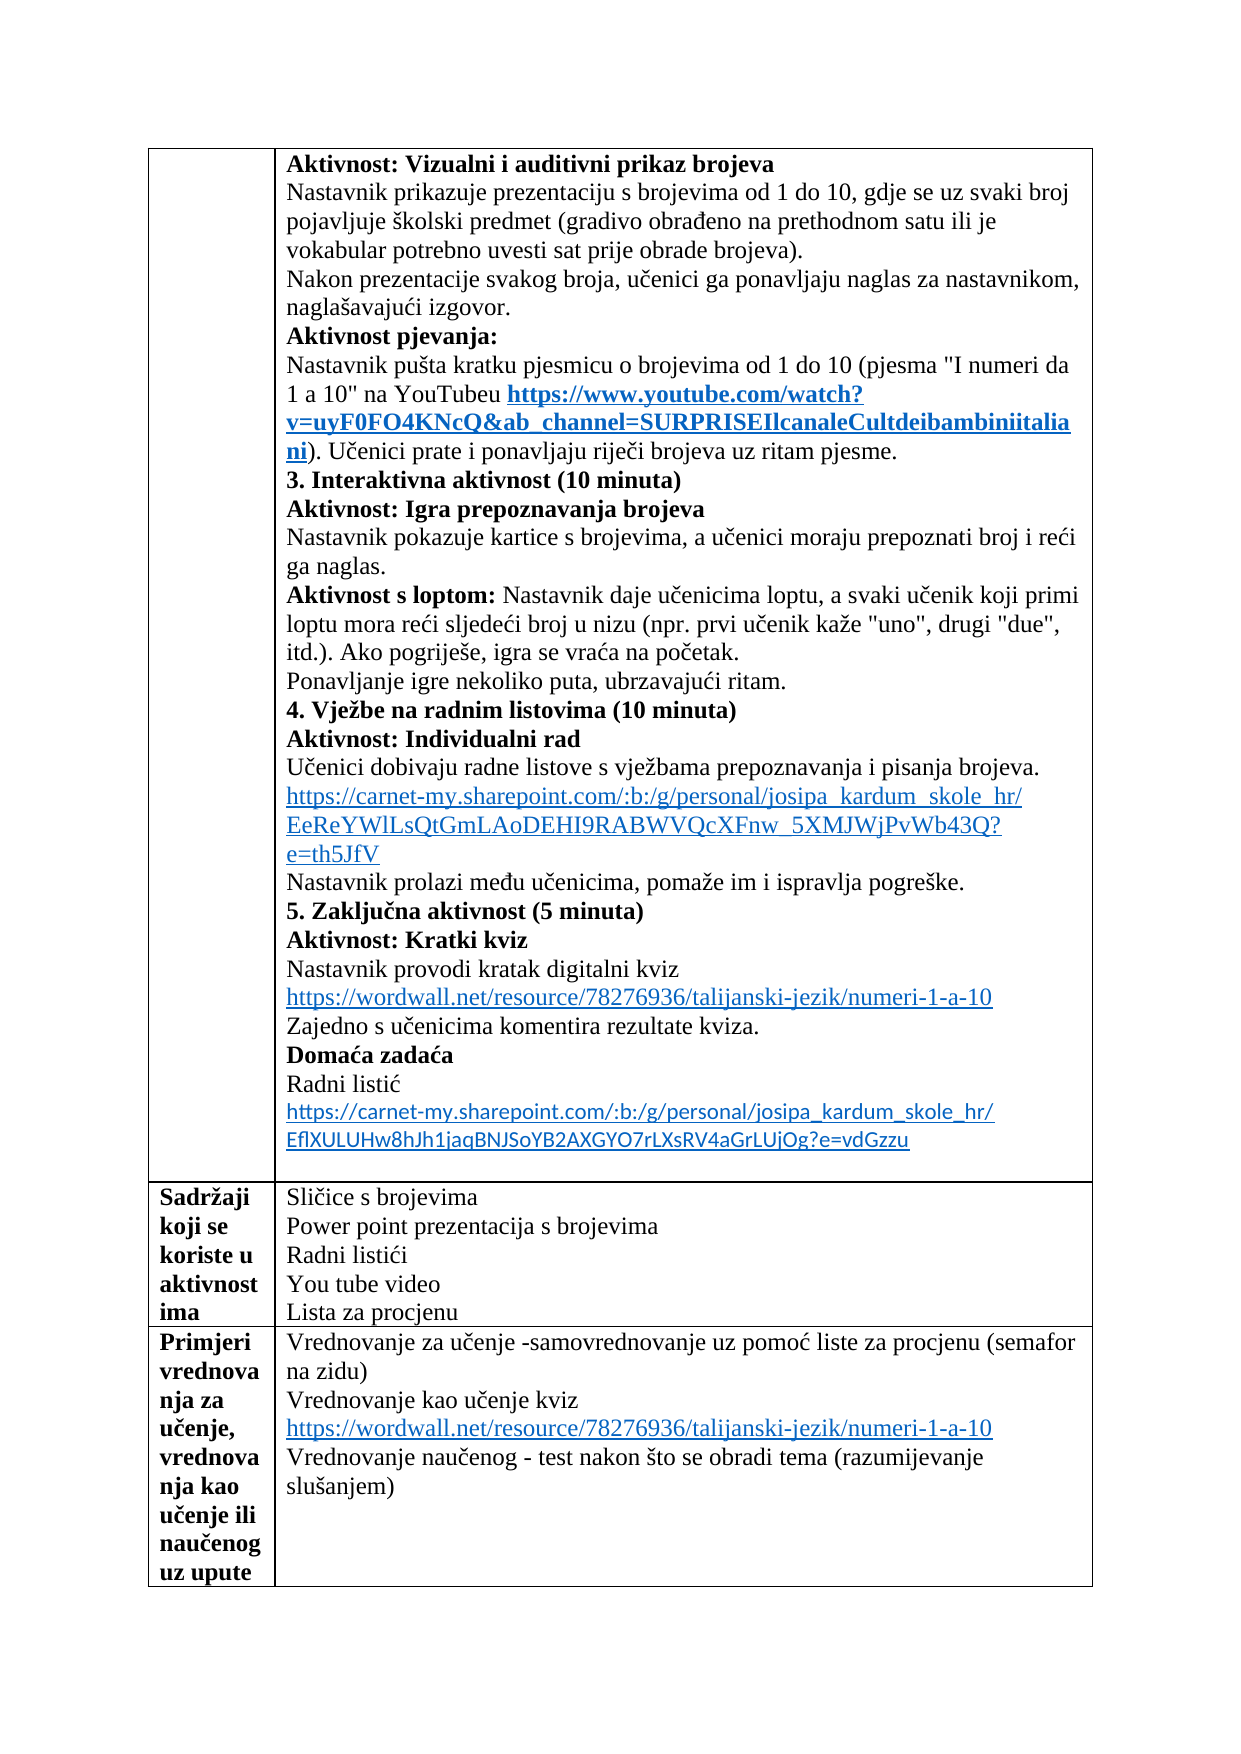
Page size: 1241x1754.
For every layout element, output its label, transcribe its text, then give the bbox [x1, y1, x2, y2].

table_cell Sadržaji koji se koriste u aktivnostima [149, 1183, 274, 1326]
table_cell Vrednovanje za učenje -samovrednovanje uz pomoć liste za procjenu (semafor na zidu) Vrednovanje kao učenje kviz https://wordwall.net/resource/78276936/talijanski-jezik/numeri-1-a-10 Vrednovanje naučenog - test nakon što se obradi tema (razumijevanje slušanjem) [276, 1327, 1092, 1586]
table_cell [276, 149, 1092, 1181]
table_cell Primjeri vrednovanja za učenje, vrednovanja kao učenje ili naučenog uz upute [149, 1327, 274, 1586]
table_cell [149, 149, 274, 1181]
table_cell Sličice s brojevima Power point prezentacija s brojevima Radni listići You tube video Lista za procjenu [276, 1183, 1092, 1326]
